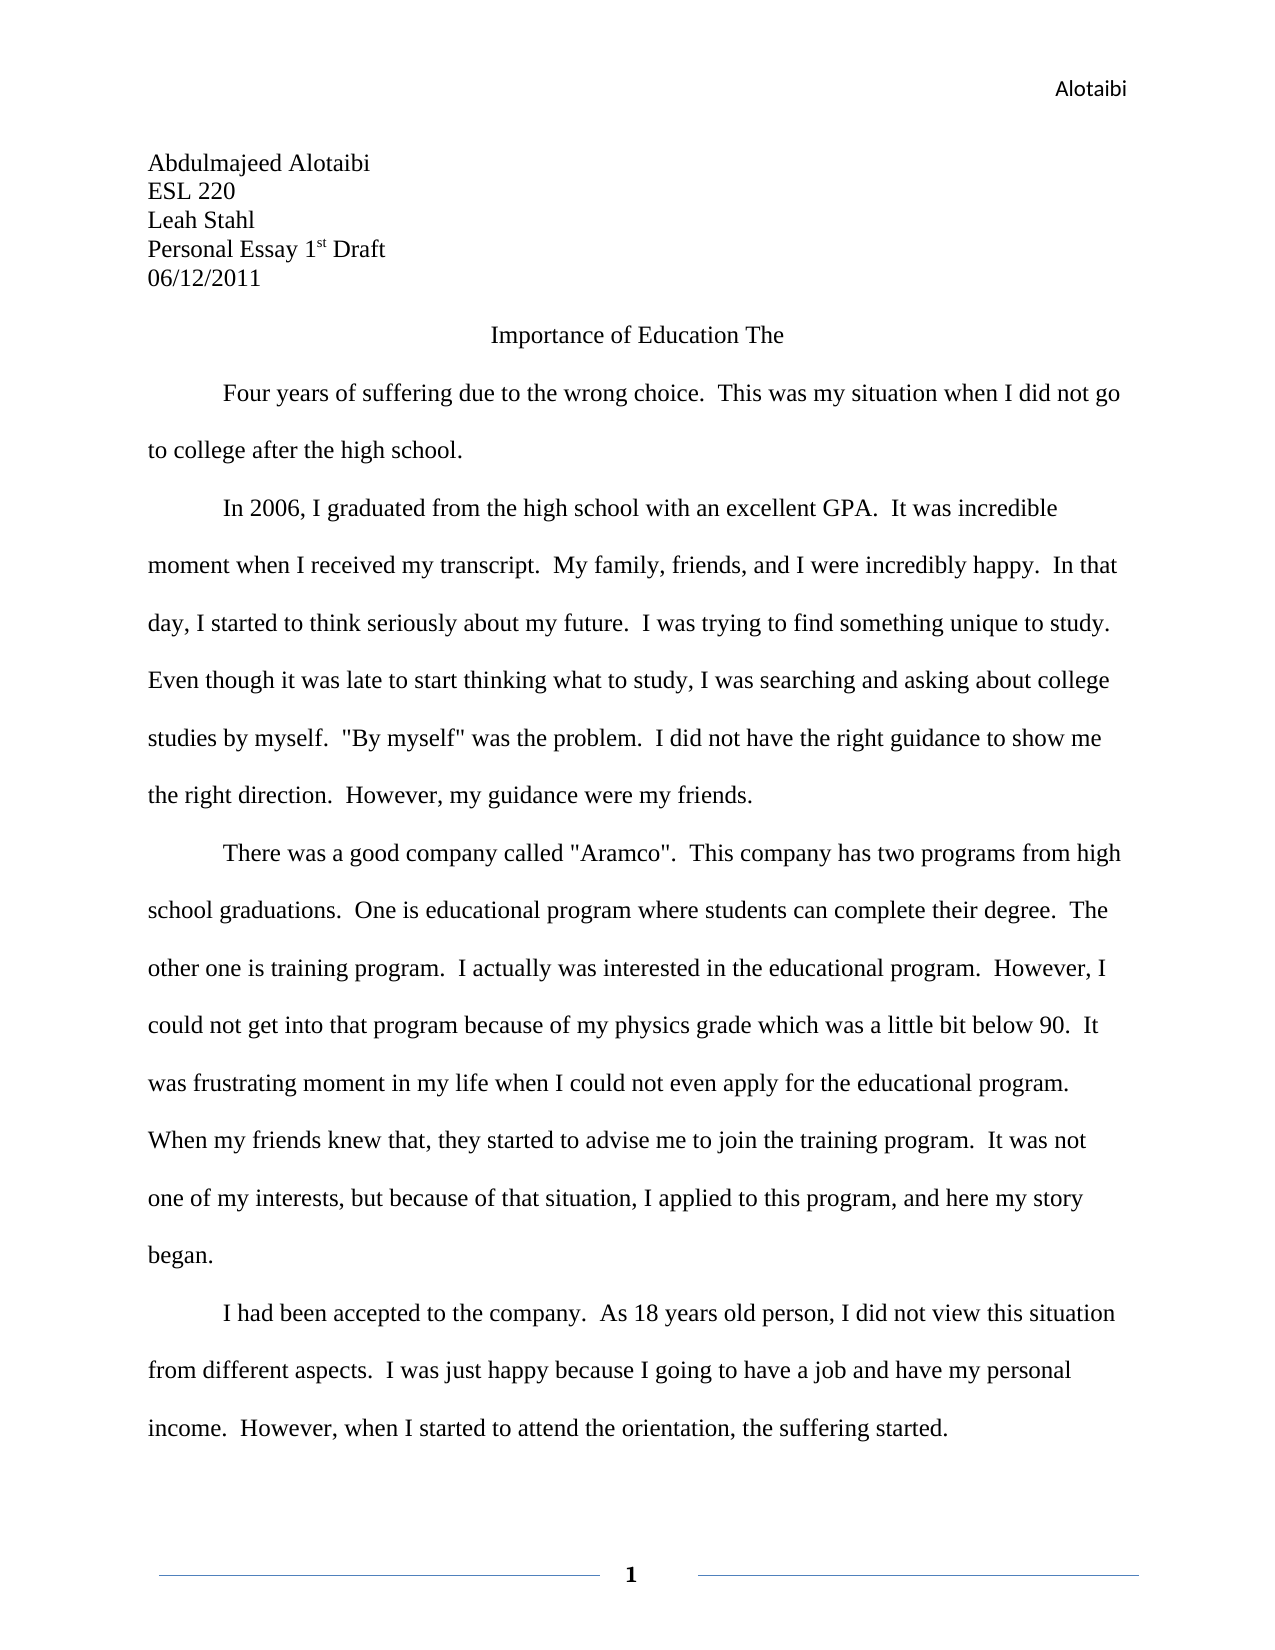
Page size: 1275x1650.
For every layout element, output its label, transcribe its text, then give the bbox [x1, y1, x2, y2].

text There was a good company called "Aramco". This company has two programs from high school graduations. One is educational program where students can complete their degree. The other one is training program. I actually was interested in the educational program. However, I could not get into that program because of my physics grade which was a little bit below 90. It was frustrating moment in my life when I could not even apply for the educational program. When my friends knew that, they started to advise me to join the training program. It was not one of my interests, but because of that situation, I applied to this program, and here my story began. [148, 838, 1127, 1269]
text Leah Stahl [148, 205, 1127, 234]
text I had been accepted to the company. As 18 years old person, I did not view this situation from different aspects. I was just happy because I going to have a job and have my personal income. However, when I started to attend the orientation, the suffering started. [148, 1298, 1127, 1441]
text In 2006, I graduated from the high school with an excellent GPA. It was incredible moment when I received my transcript. My family, friends, and I were incredibly happy. In that day, I started to think seriously about my future. I was trying to find something unique to study. Even though it was late to start thinking what to study, I was searching and asking about college studies by myself. "By myself" was the problem. I did not have the right guidance to show me the right direction. However, my guidance were my friends. [148, 493, 1127, 809]
text Abdulmajeed Alotaibi [148, 148, 1127, 176]
text ESL 220 [148, 176, 1127, 205]
text 06/12/2011 [148, 263, 1127, 291]
text Importance of Education The [148, 320, 1127, 349]
text Personal Essay 1st Draft [148, 234, 1127, 263]
text Four years of suffering due to the wrong choice. This was my situation when I did not go to college after the high school. [148, 378, 1127, 464]
